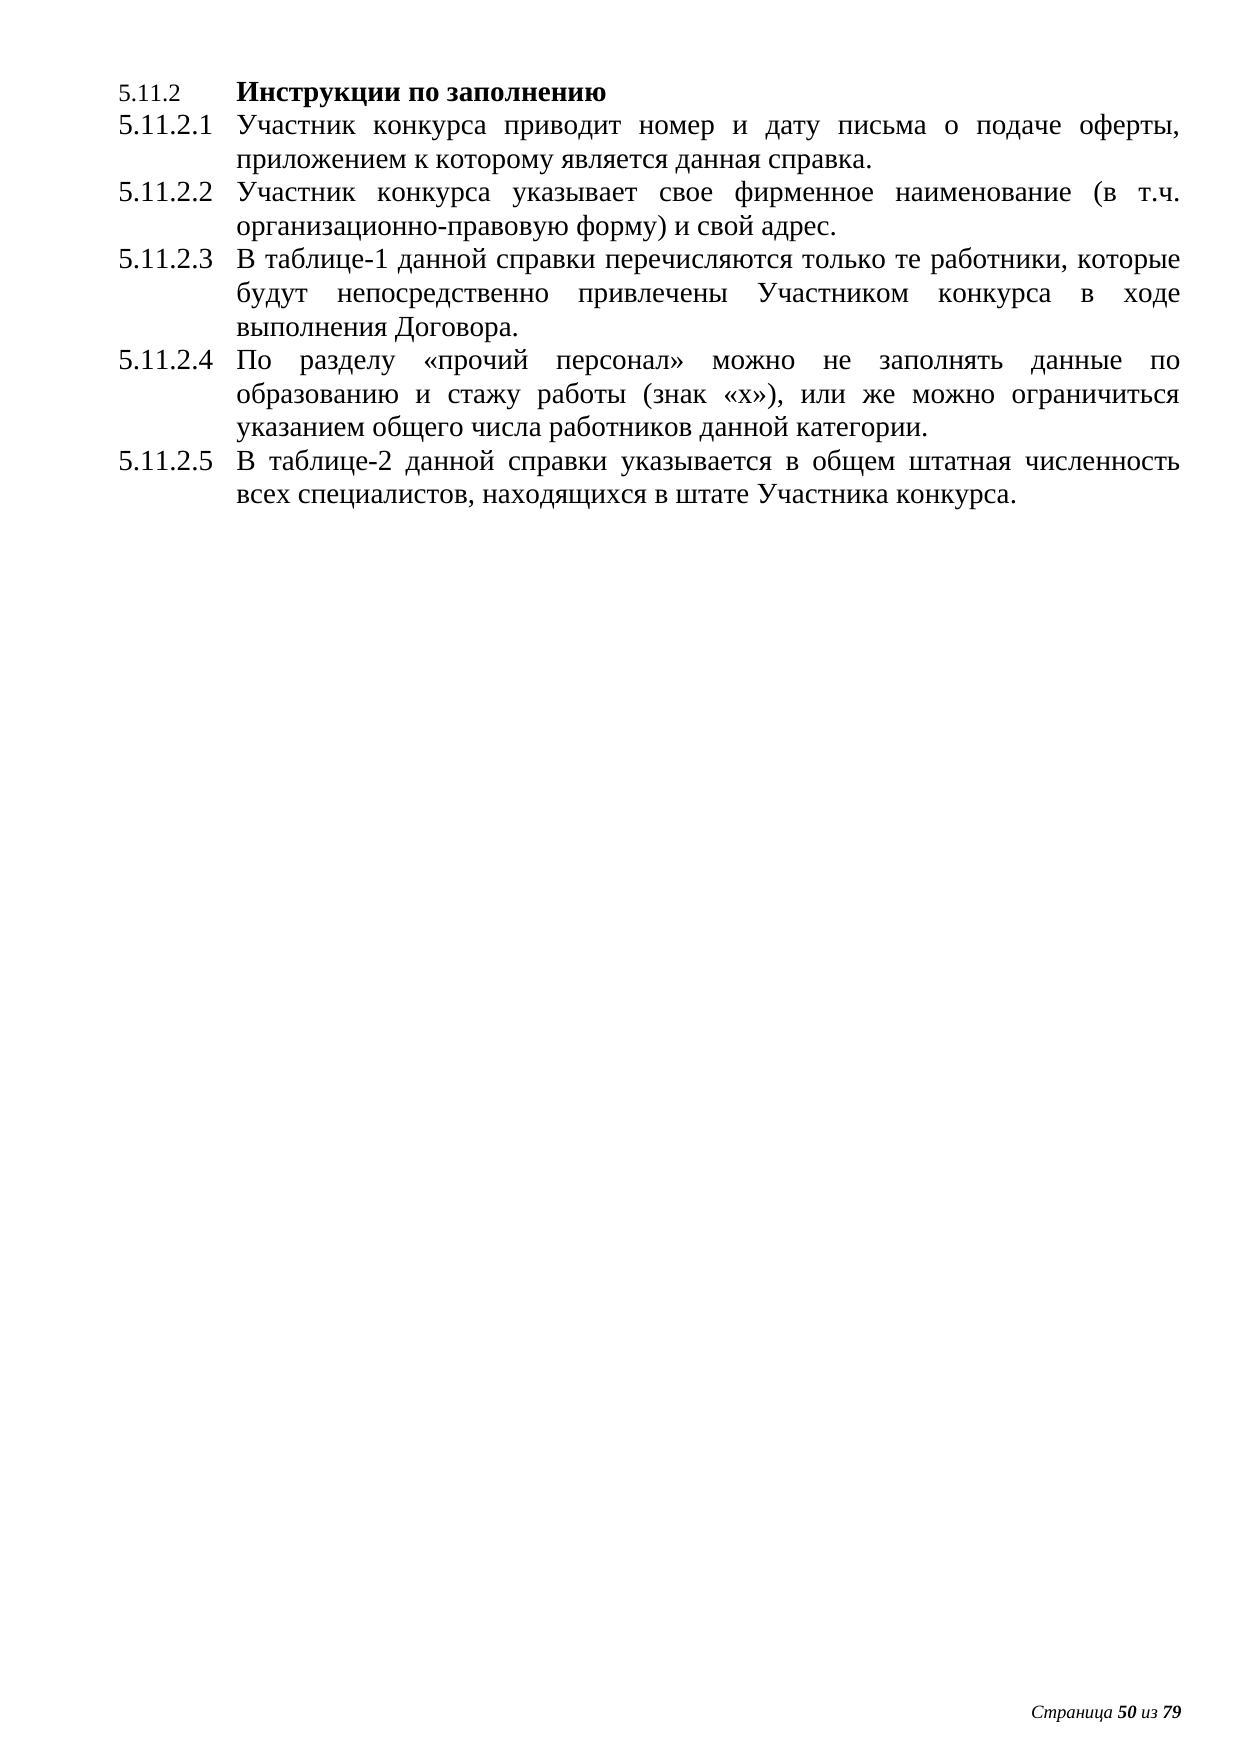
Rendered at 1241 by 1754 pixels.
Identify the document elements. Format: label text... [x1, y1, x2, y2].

text По разделу «прочий персонал» можно не заполнять данные по образованию и стажу работы (знак «х»), или же можно ограничиться указанием общего числа работников данной категории. [118, 342, 1181, 443]
text Участник конкурса указывает свое фирменное наименование (в т.ч. организационно-правовую форму) и свой адрес. [118, 174, 1181, 242]
text Инструкции по заполнению [118, 74, 1181, 107]
text В таблице-2 данной справки указывается в общем штатная численность всех специалистов, находящихся в штате Участника конкурса. [118, 443, 1181, 510]
text Участник конкурса приводит номер и дату письма о подаче оферты, приложением к которому является данная справка. [118, 107, 1181, 174]
text В таблице-1 данной справки перечисляются только те работники, которые будут непосредственно привлечены Участником конкурса в ходе выполнения Договора. [118, 242, 1181, 342]
